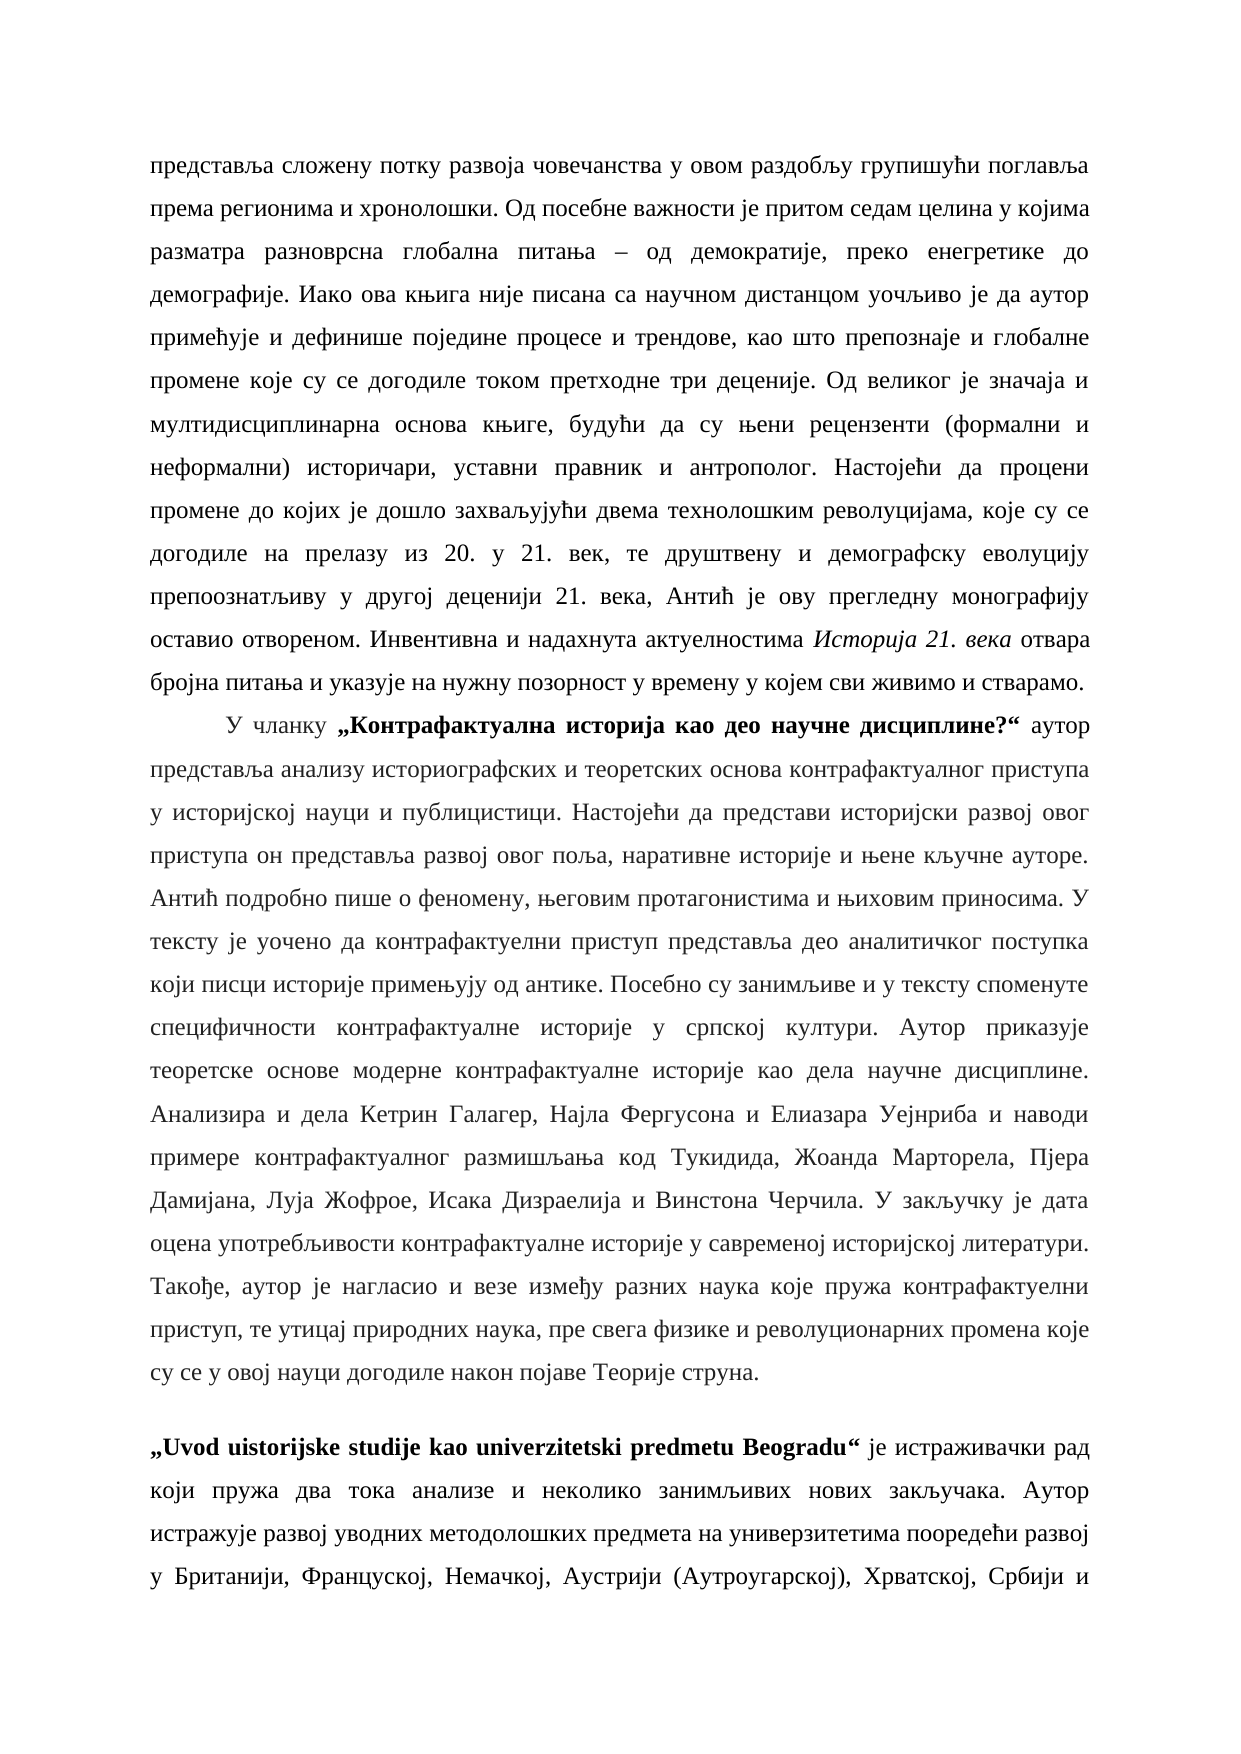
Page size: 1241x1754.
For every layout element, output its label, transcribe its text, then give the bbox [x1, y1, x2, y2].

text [150, 1432, 1090, 1590]
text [150, 150, 1090, 696]
text У чланку „Контрафактуална историја као део научне дисциплине?“ аутор представља анализу историографских и теоретских основа контрафактуалног приступа у историјској науци и публицистици. Настојећи да представи историјски развој овог приступа он представља развој овог поља, наративне историје и њене кључне ауторе. Антић подробно пише о феномену, његовим протагонистима и њиховим приносима. У тексту је уочено да контрафактуелни приступ представља део аналитичког поступка који писци историје примењују од антике. Посебно су занимљиве и у тексту споменуте специфичности контрафактуалне историје у српској култури. Аутор приказује теоретске основе модерне контрафактуалне историје као дела научне дисциплине. Анализира и дела Кетрин Галагер, Најла Фергусона и Елиазара Уејнриба и наводи примере контрафактуалног размишљања код Тукидида, Жоанда Марторела, Пјера Дамијана, Луја Жофрое, Исака Дизраелија и Винстона Черчила. У закључку је дата оцена употребљивости контрафактуалне историје у савременој историјској литератури. Такође, аутор је нагласио и везе између разних наука које пружа контрафактуелни приступ, те утицај природних наука, пре свега физике и револуционарних промена које су се у овој науци догодиле након појаве Теорије струна. [150, 711, 1090, 1386]
